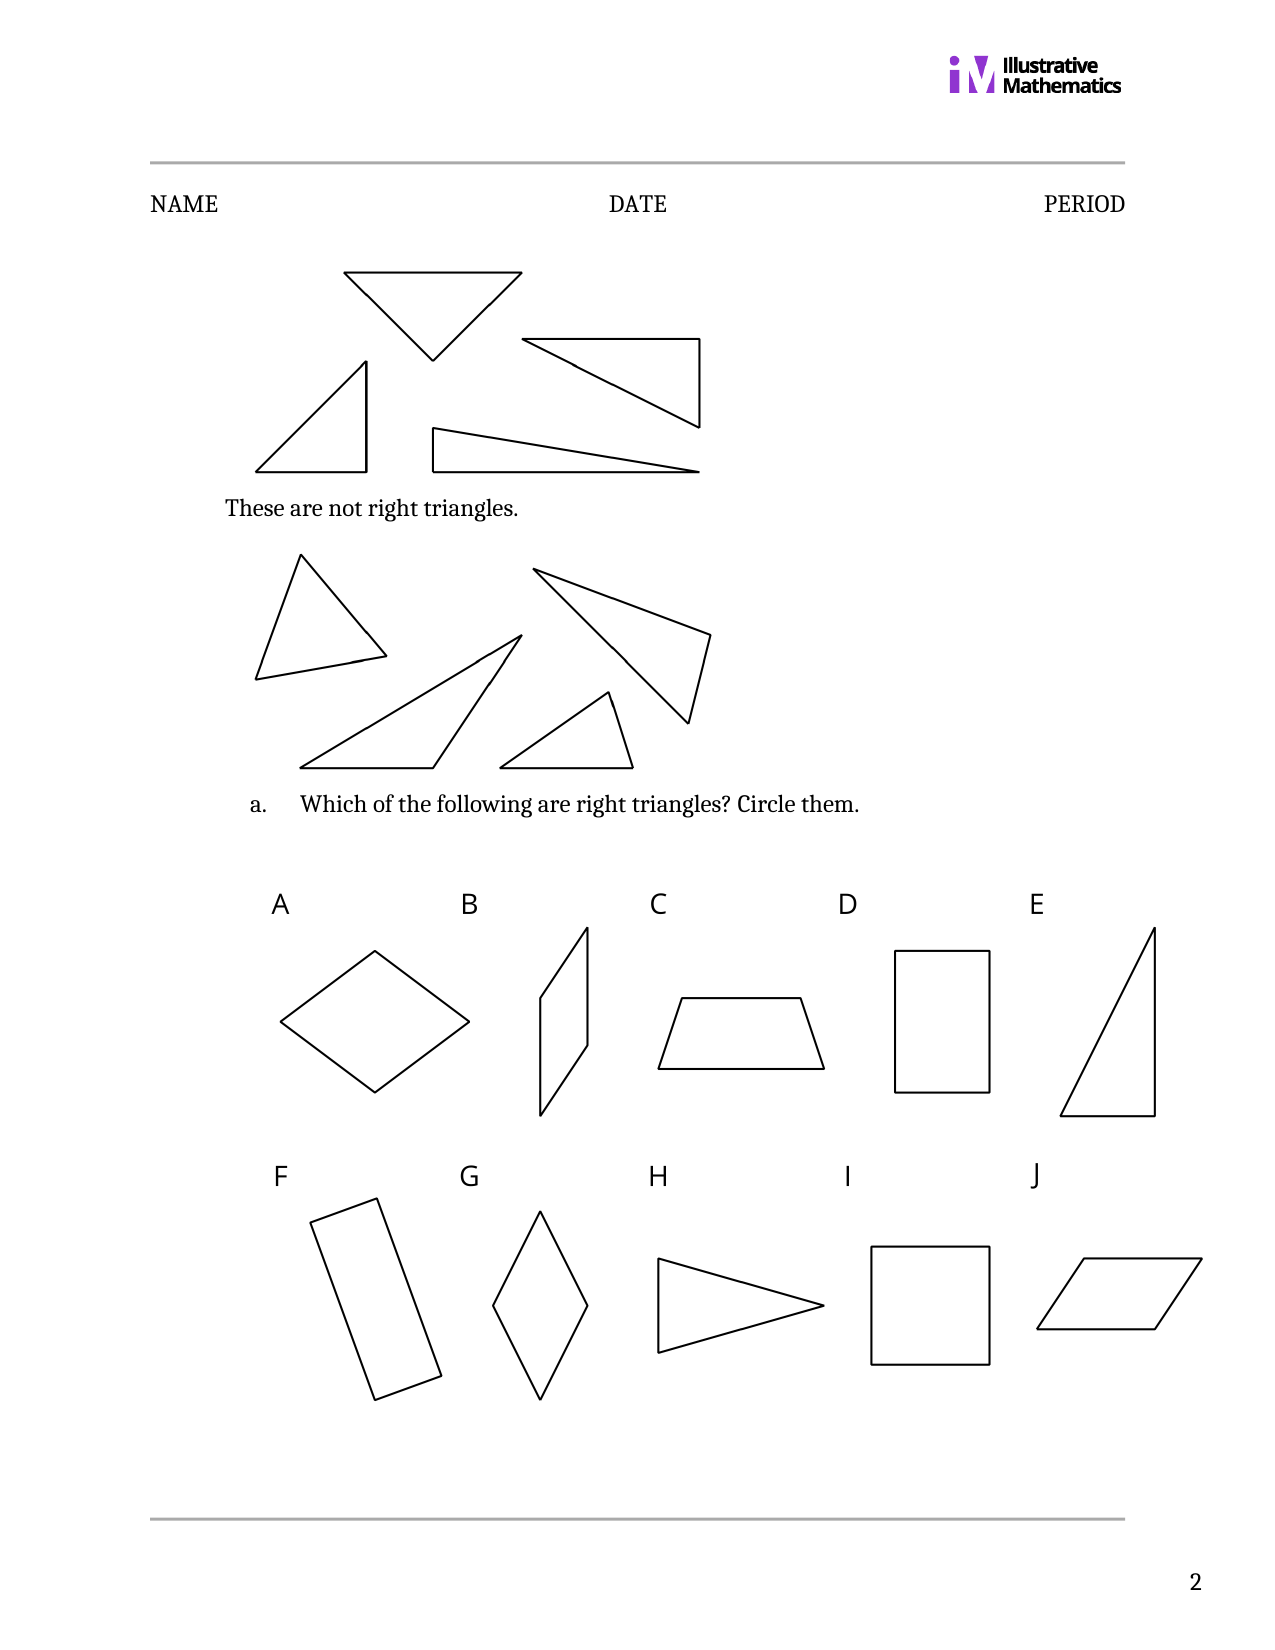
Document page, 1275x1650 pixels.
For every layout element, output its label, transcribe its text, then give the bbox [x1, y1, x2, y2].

picture [268, 850, 1214, 1471]
picture [243, 543, 734, 780]
picture [243, 247, 734, 484]
list Which of the following are right triangles? Circle them. [250, 789, 1125, 818]
picture [949, 55, 1121, 93]
list These are not right triangles. [175, 494, 1125, 522]
